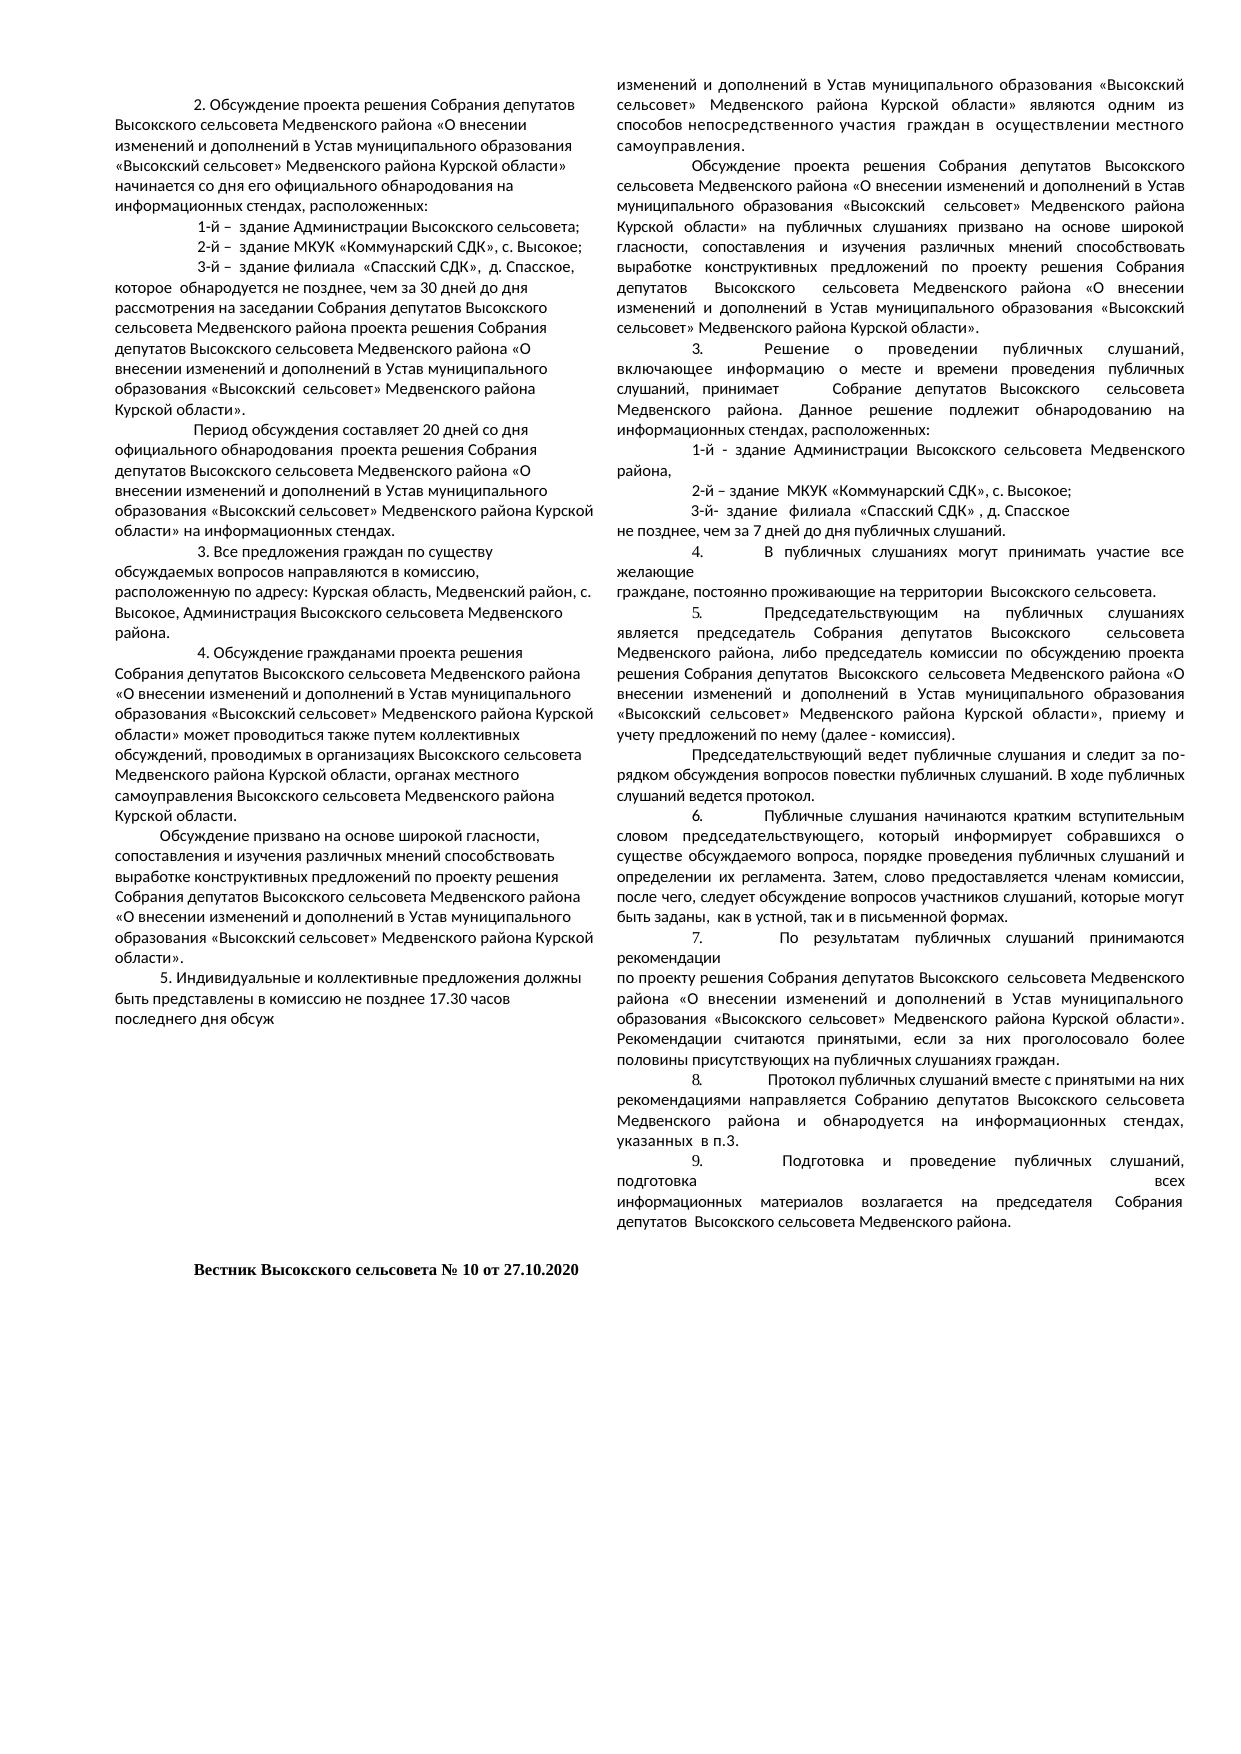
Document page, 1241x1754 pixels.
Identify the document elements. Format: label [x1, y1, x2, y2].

table_header [605, 74, 1196, 1678]
table_header [103, 74, 605, 1678]
